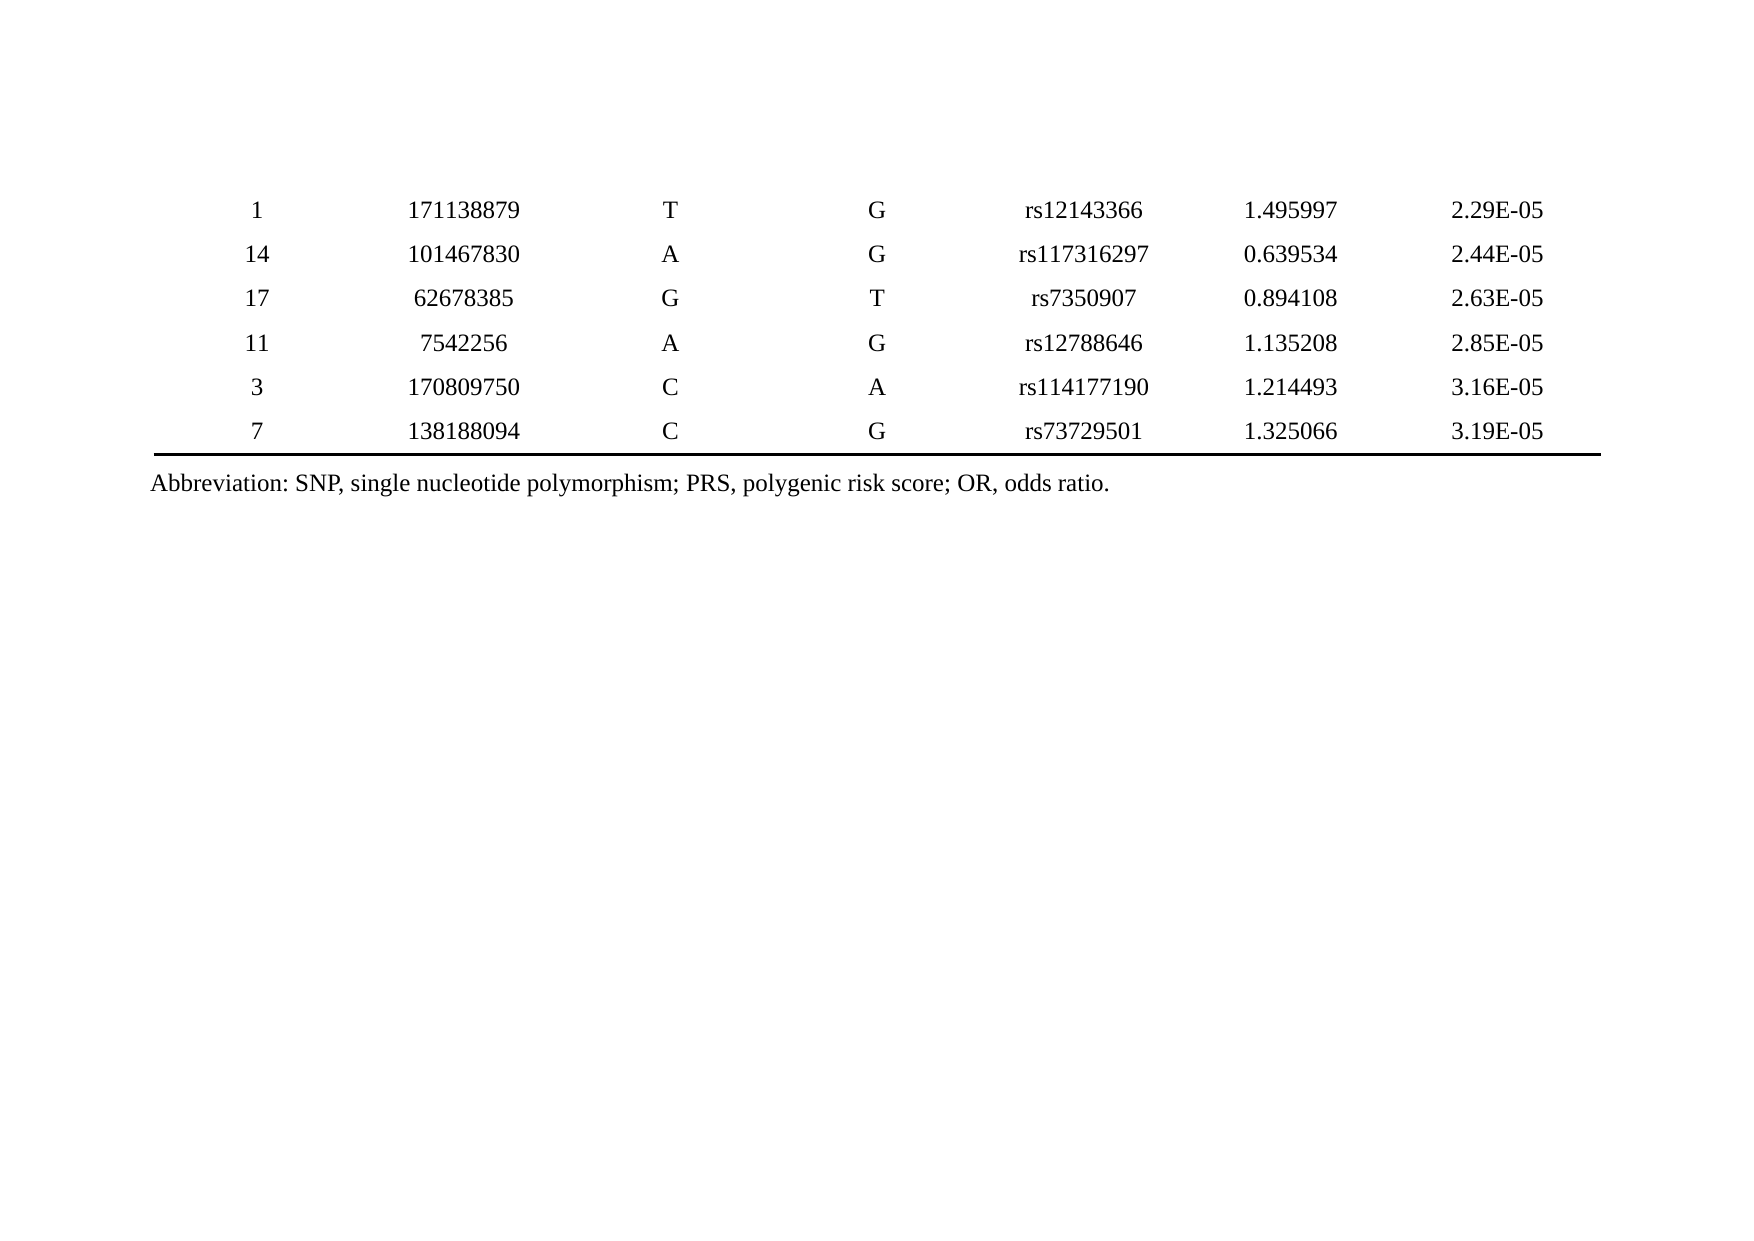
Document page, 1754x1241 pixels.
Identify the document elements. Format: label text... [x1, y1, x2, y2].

table_cell C [567, 364, 773, 408]
table_cell 11 [154, 320, 360, 364]
table_cell rs7350907 [980, 276, 1187, 320]
table_cell G [567, 276, 773, 320]
table_cell 2.85E-05 [1394, 320, 1601, 364]
table_cell T [774, 276, 980, 320]
table_cell 1.325066 [1187, 409, 1394, 453]
table_cell C [567, 409, 773, 453]
table_cell A [567, 320, 773, 364]
table_cell 2.63E-05 [1394, 276, 1601, 320]
table_cell 1.135208 [1187, 320, 1394, 364]
table_cell G [774, 409, 980, 453]
table_cell T [567, 187, 773, 231]
table_cell G [774, 231, 980, 276]
table_cell 170809750 [360, 364, 567, 408]
table_cell 138188094 [360, 409, 567, 453]
table_cell 3 [154, 364, 360, 408]
table_cell 101467830 [360, 231, 567, 276]
table_cell 2.29E-05 [1394, 187, 1601, 231]
table_cell 171138879 [360, 187, 567, 231]
table_cell 1.495997 [1187, 187, 1394, 231]
table_cell 0.894108 [1187, 276, 1394, 320]
table_cell rs12788646 [980, 320, 1187, 364]
text Abbreviation: SNP, single nucleotide polymorphism; PRS, polygenic risk score; OR, odds ratio. [150, 468, 1604, 497]
table_cell A [774, 364, 980, 408]
table_cell 3.16E-05 [1394, 364, 1601, 408]
table_cell 17 [154, 276, 360, 320]
table_cell 3.19E-05 [1394, 409, 1601, 453]
table_cell rs117316297 [980, 231, 1187, 276]
table_cell 14 [154, 231, 360, 276]
table_cell rs73729501 [980, 409, 1187, 453]
table_cell rs12143366 [980, 187, 1187, 231]
table_cell rs114177190 [980, 364, 1187, 408]
table_cell 2.44E-05 [1394, 231, 1601, 276]
table_cell 62678385 [360, 276, 567, 320]
table_cell G [774, 320, 980, 364]
table_cell 1 [154, 187, 360, 231]
table_cell A [567, 231, 773, 276]
table_cell 1.214493 [1187, 364, 1394, 408]
table_cell 7542256 [360, 320, 567, 364]
table_cell 7 [154, 409, 360, 453]
table_cell G [774, 187, 980, 231]
table_cell 0.639534 [1187, 231, 1394, 276]
